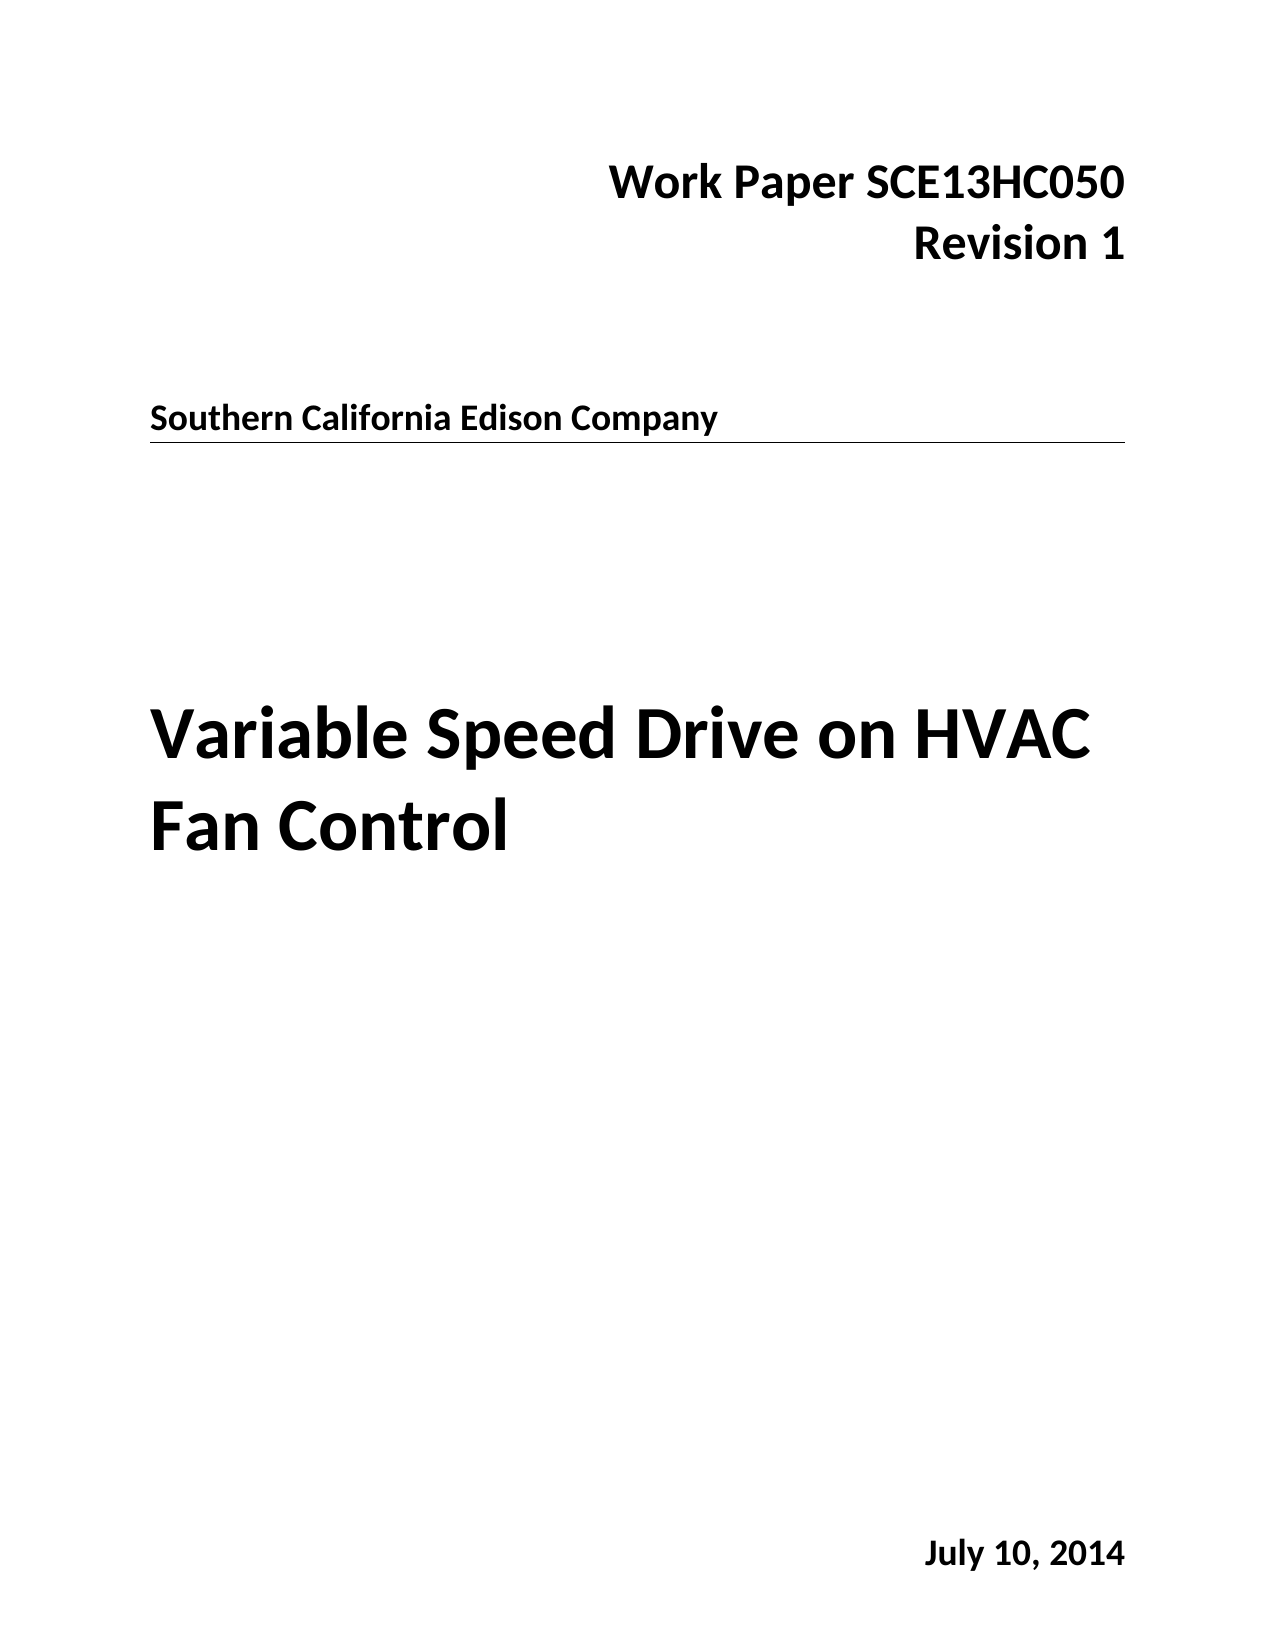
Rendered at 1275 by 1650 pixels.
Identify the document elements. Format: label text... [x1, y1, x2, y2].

text Southern California Edison Company [150, 394, 1125, 442]
text Work Paper SCE13HC050 [150, 150, 1125, 211]
text Revision 1 [150, 211, 1125, 272]
text Variable Speed Drive on HVAC Fan Control [150, 686, 1125, 869]
